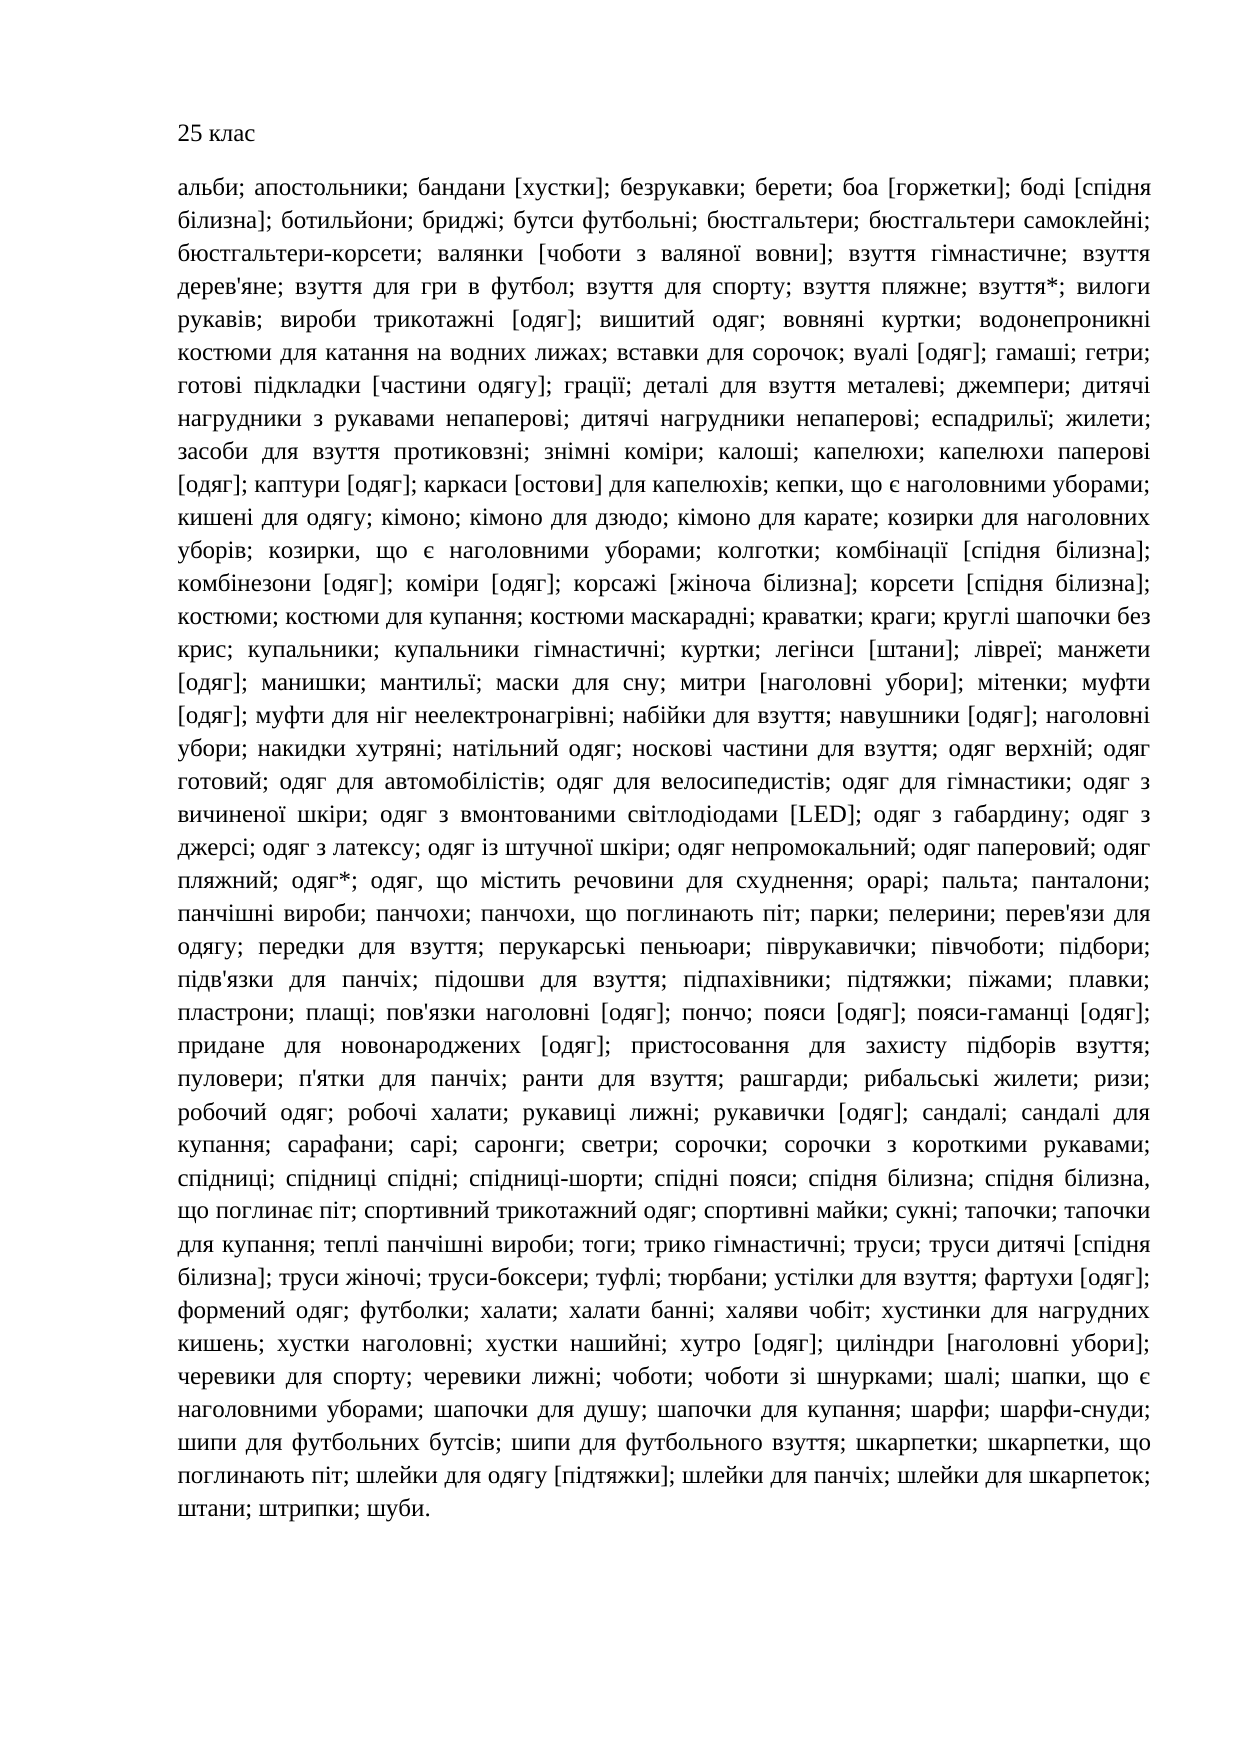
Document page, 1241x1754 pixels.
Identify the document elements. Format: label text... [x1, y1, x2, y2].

text 25 клас [177, 118, 1152, 147]
text альби; апостольники; бандани [хустки]; безрукавки; берети; боа [горжетки]; боді [спідня білизна]; ботильйони; бриджі; бутси футбольні; бюстгальтери; бюстгальтери самоклейні; бюстгальтери-корсети; валянки [чоботи з валяної вовни]; взуття гімнастичне; взуття дерев'яне; взуття для гри в футбол; взуття для спорту; взуття пляжне; взуття*; вилоги рукавів; вироби трикотажні [одяг]; вишитий одяг; вовняні куртки; водонепроникні костюми для катання на водних лижах; вставки для сорочок; вуалі [одяг]; гамаші; гетри; готові підкладки [частини одягу]; грації; деталі для взуття металеві; джемпери; дитячі нагрудники з рукавами непаперові; дитячі нагрудники непаперові; еспадрильї; жилети; засоби для взуття протиковзні; знімні коміри; калоші; капелюхи; капелюхи паперові [одяг]; каптури [одяг]; каркаси [остови] для капелюхів; кепки, що є наголовними уборами; кишені для одягу; кімоно; кімоно для дзюдо; кімоно для карате; козирки для наголовних уборів; козирки, що є наголовними уборами; колготки; комбінації [спідня білизна]; комбінезони [одяг]; коміри [одяг]; корсажі [жіноча білизна]; корсети [спідня білизна]; костюми; костюми для купання; костюми маскарадні; краватки; краги; круглі шапочки без крис; купальники; купальники гімнастичні; куртки; легінси [штани]; лівреї; манжети [одяг]; манишки; мантильї; маски для сну; митри [наголовні убори]; мітенки; муфти [одяг]; муфти для ніг неелектронагрівні; набійки для взуття; навушники [одяг]; наголовні убори; накидки хутряні; натільний одяг; носкові частини для взуття; одяг верхній; одяг готовий; одяг для автомобілістів; одяг для велосипедистів; одяг для гімнастики; одяг з вичиненої шкіри; одяг з вмонтованими світлодіодами [LED]; одяг з габардину; одяг з джерсі; одяг з латексу; одяг із штучної шкіри; одяг непромокальний; одяг паперовий; одяг пляжний; одяг*; одяг, що містить речовини для схуднення; орарі; пальта; панталони; панчішні вироби; панчохи; панчохи, що поглинають піт; парки; пелерини; перев'язи для одягу; передки для взуття; перукарські пеньюари; піврукавички; півчоботи; підбори; підв'язки для панчіх; підошви для взуття; підпахівники; підтяжки; піжами; плавки; пластрони; плащі; пов'язки наголовні [одяг]; пончо; пояси [одяг]; пояси-гаманці [одяг]; придане для новонароджених [одяг]; пристосовання для захисту підборів взуття; пуловери; п'ятки для панчіх; ранти для взуття; рашгарди; рибальські жилети; ризи; робочий одяг; робочі халати; рукавиці лижні; рукавички [одяг]; сандалі; сандалі для купання; сарафани; сарі; саронги; светри; сорочки; сорочки з короткими рукавами; спідниці; спідниці спідні; спідниці-шорти; спідні пояси; спідня білизна; спідня білизна, що поглинає піт; спортивний трикотажний одяг; спортивні майки; сукні; тапочки; тапочки для купання; теплі панчішні вироби; тоги; трико гімнастичні; труси; труси дитячі [спідня білизна]; труси жіночі; труси-боксери; туфлі; тюрбани; устілки для взуття; фартухи [одяг]; формений одяг; футболки; халати; халати банні; халяви чобіт; хустинки для нагрудних кишень; хустки наголовні; хустки нашийні; хутро [одяг]; циліндри [наголовні убори]; черевики для спорту; черевики лижні; чоботи; чоботи зі шнурками; шалі; шапки, що є наголовними уборами; шапочки для душу; шапочки для купання; шарфи; шарфи-снуди; шипи для футбольних бутсів; шипи для футбольного взуття; шкарпетки; шкарпетки, що поглинають піт; шлейки для одягу [підтяжки]; шлейки для панчіх; шлейки для шкарпеток; штани; штрипки; шуби. [177, 172, 1152, 1522]
